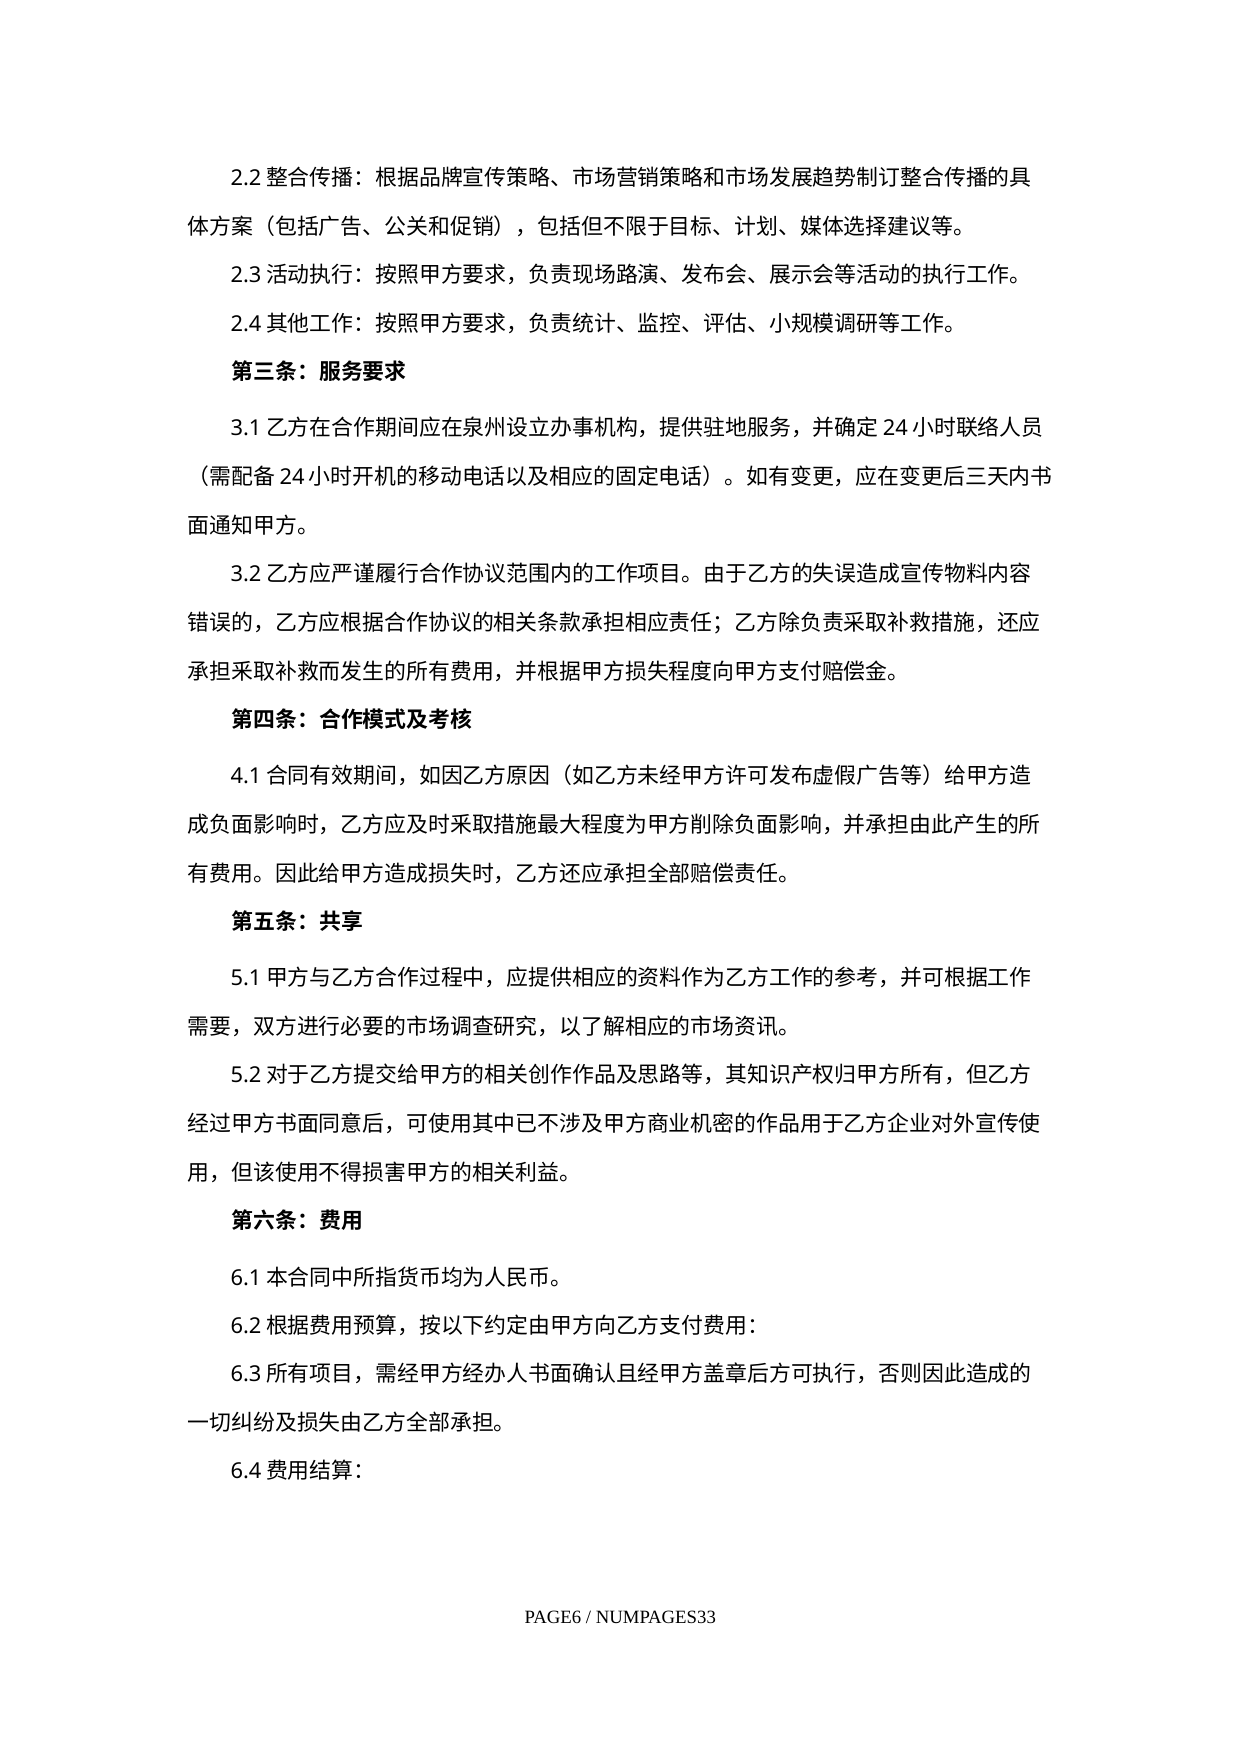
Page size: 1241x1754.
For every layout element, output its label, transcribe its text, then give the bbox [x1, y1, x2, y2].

text 第三条：服务要求 [187, 354, 1053, 386]
text 3.1乙方在合作期间应在泉州设立办事机构，提供驻地服务，并确定24小时联络人员（需配备24小时开机的移动电话以及相应的固定电话）。如有变更，应在变更后三天内书面通知甲方。 [187, 410, 1053, 540]
text 5.2对于乙方提交给甲方的相关创作作品及思路等，其知识产权归甲方所有，但乙方经过甲方书面同意后，可使用其中已不涉及甲方商业机密的作品用于乙方企业对外宣传使用，但该使用不得损害甲方的相关利益。 [187, 1057, 1053, 1187]
text 6.1本合同中所指货币均为人民币。 [187, 1259, 1053, 1292]
text 4.1合同有效期间，如因乙方原因（如乙方未经甲方许可发布虚假广告等）给甲方造成负面影响时，乙方应及时釆取措施最大程度为甲方削除负面影响，并承担由此产生的所有费用。因此给甲方造成损失时，乙方还应承担全部赔偿责任。 [187, 758, 1053, 888]
text 6.2根据费用预算，按以下约定由甲方向乙方支付费用： [187, 1308, 1053, 1340]
text 3.2乙方应严谨履行合作协议范围内的工作项目。由于乙方的失误造成宣传物料内容错误的，乙方应根据合作协议的相关条款承担相应责任；乙方除负责采取补救措施，还应承担釆取补救而发生的所有费用，并根据甲方损失程度向甲方支付赔偿金。 [187, 556, 1053, 686]
text 2.2整合传播：根据品牌宣传策略、市场营销策略和市场发展趋势制订整合传播的具体方案（包括广告、公关和促销），包括但不限于目标、计划、媒体选择建议等。 [187, 160, 1053, 241]
text 2.4其他工作：按照甲方要求，负责统计、监控、评估、小规模调研等工作。 [187, 306, 1053, 338]
text 第五条：共享 [187, 904, 1053, 936]
text 6.3所有项目，需经甲方经办人书面确认且经甲方盖章后方可执行，否则因此造成的一切纠纷及损失由乙方全部承担。 [187, 1356, 1053, 1437]
text 6.4费用结算： [187, 1453, 1053, 1486]
text 第六条：费用 [187, 1203, 1053, 1236]
text 2.3活动执行：按照甲方要求，负责现场路演、发布会、展示会等活动的执行工作。 [187, 257, 1053, 290]
text 第四条：合作模式及考核 [187, 702, 1053, 734]
text 5.1甲方与乙方合作过程中，应提供相应的资料作为乙方工作的参考，并可根据工作需要，双方进行必要的市场调查研究，以了解相应的市场资讯。 [187, 960, 1053, 1041]
